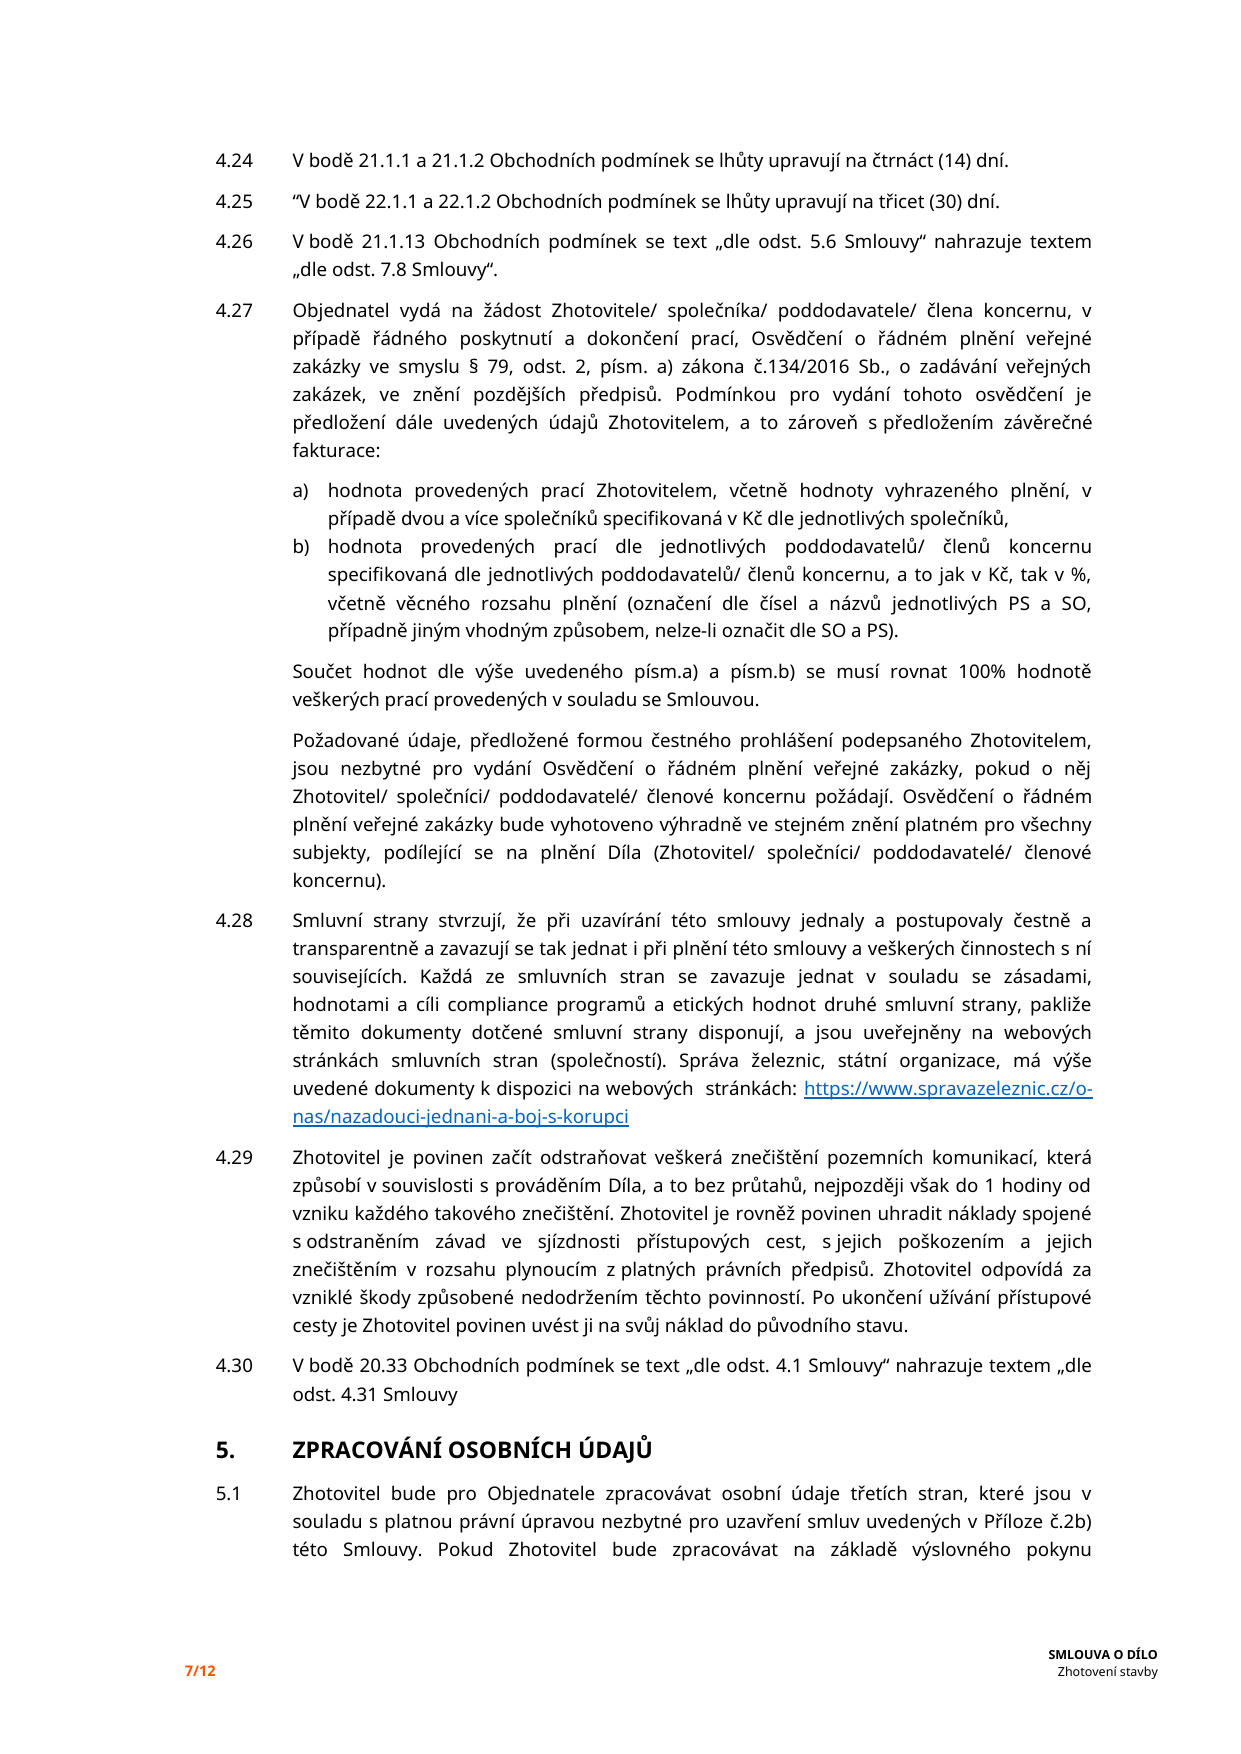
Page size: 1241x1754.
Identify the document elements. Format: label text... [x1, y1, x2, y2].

list hodnota provedených prací Zhotovitelem, včetně hodnoty vyhrazeného plnění, v případě dvou a více společníků specifikovaná v Kč dle jednotlivých společníků, [292, 478, 1093, 531]
text Součet hodnot dle výše uvedeného písm.a) a písm.b) se musí rovnat 100% hodnotě veškerých prací provedených v souladu se Smlouvou. [292, 658, 1093, 712]
text Objednatel vydá na žádost Zhotovitele/ společníka/ poddodavatele/ člena koncernu, v případě řádného poskytnutí a dokončení prací, Osvědčení o řádném plnění veřejné zakázky ve smyslu § 79, odst. 2, písm. a) zákona č.134/2016 Sb., o zadávání veřejných zakázek, ve znění pozdějších předpisů. Podmínkou pro vydání tohoto osvědčení je předložení dále uvedených údajů Zhotovitelem, a to zároveň s předložením závěrečné fakturace: [216, 297, 1093, 463]
text V bodě 21.1.1 a 21.1.2 Obchodních podmínek se lhůty upravují na čtrnáct (14) dní. [216, 147, 1093, 173]
text V bodě 21.1.13 Obchodních podmínek se text „dle odst. 5.6 Smlouvy“ nahrazuje textem „dle odst. 7.8 Smlouvy“. [216, 228, 1093, 282]
list V bodě 20.33 Obchodních podmínek se text „dle odst. 4.1 Smlouvy“ nahrazuje textem „dle odst. 4.31 Smlouvy [216, 1353, 1093, 1406]
text Požadované údaje, předložené formou čestného prohlášení podepsaného Zhotovitelem, jsou nezbytné pro vydání Osvědčení o řádném plnění veřejné zakázky, pokud o něj Zhotovitel/ společníci/ poddodavatelé/ členové koncernu požádají. Osvědčení o řádném plnění veřejné zakázky bude vyhotoveno výhradně ve stejném znění platném pro všechny subjekty, podílející se na plnění Díla (Zhotovitel/ společníci/ poddodavatelé/ členové koncernu). [292, 727, 1093, 892]
text hodnota provedených prací dle jednotlivých poddodavatelů/ členů koncernu specifikovaná dle jednotlivých poddodavatelů/ členů koncernu, a to jak v Kč, tak v %, včetně věcného rozsahu plnění (označení dle čísel a názvů jednotlivých PS a SO, případně jiným vhodným způsobem, nelze-li označit dle SO a PS). [292, 534, 1093, 643]
list Zhotovitel je povinen začít odstraňovat veškerá znečištění pozemních komunikací, která způsobí v souvislosti s prováděním Díla, a to bez průtahů, nejpozději však do 1 hodiny od vzniku každého takového znečištění. Zhotovitel je rovněž povinen uhradit náklady spojené s odstraněním závad ve sjízdnosti přístupových cest, s jejich poškozením a jejich znečištěním v rozsahu plynoucím z platných právních předpisů. Zhotovitel odpovídá za vzniklé škody způsobené nedodržením těchto povinností. Po ukončení užívání přístupové cesty je Zhotovitel povinen uvést ji na svůj náklad do původního stavu. [216, 1144, 1093, 1338]
text ZPRACOVÁNÍ OSOBNÍCH ÚDAJŮ [216, 1434, 1093, 1465]
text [216, 1481, 1093, 1562]
list Smluvní strany stvrzují, že při uzavírání této smlouvy jednaly a postupovaly čestně a transparentně a zavazují se tak jednat i při plnění této smlouvy a veškerých činnostech s ní souvisejících. Každá ze smluvních stran se zavazuje jednat v souladu se zásadami, hodnotami a cíli compliance programů a etických hodnot druhé smluvní strany, pakliže těmito dokumenty dotčené smluvní strany disponují, a jsou uveřejněny na webových stránkách smluvních stran (společností). Správa železnic, státní organizace, má výše uvedené dokumenty k dispozici na webových stránkách: https://www.spravazeleznic.cz/o-nas/nazadouci-jednani-a-boj-s-korupci [216, 907, 1093, 1129]
text “V bodě 22.1.1 a 22.1.2 Obchodních podmínek se lhůty upravují na třicet (30) dní. [216, 188, 1093, 213]
